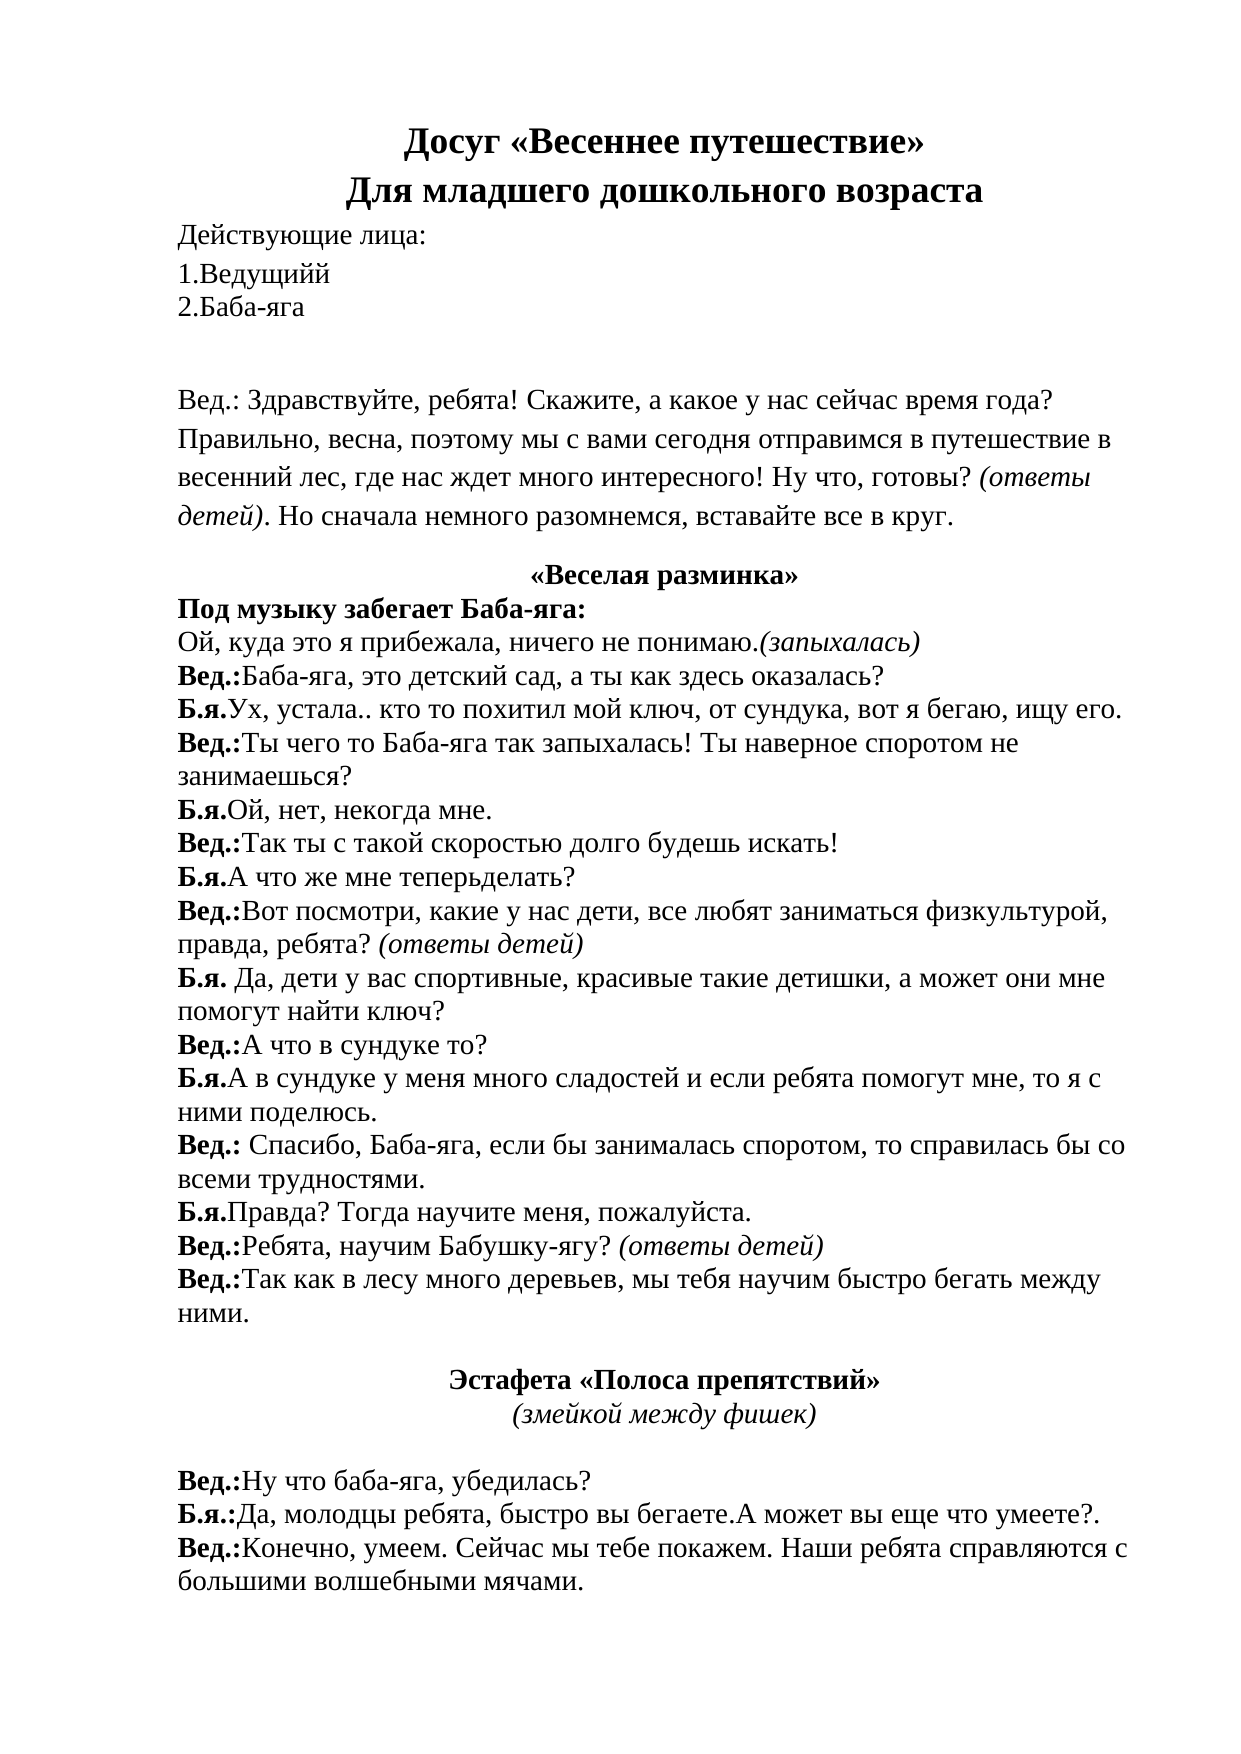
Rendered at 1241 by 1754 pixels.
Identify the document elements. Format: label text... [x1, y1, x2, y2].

text Б.я.Ой, нет, некогда мне. [177, 792, 1152, 826]
text Вед.:А что в сундуке то? [177, 1027, 1152, 1060]
text Вед.:Так ты с такой скоростью долго будешь искать! [177, 826, 1152, 859]
text Досуг «Весеннее путешествие» [177, 118, 1152, 161]
text Эстафета «Полоса препятствий» [177, 1362, 1152, 1396]
text Вед.:Ты чего то Баба-яга так запыхалась! Ты наверное споротом не занимаешься? [177, 725, 1152, 792]
text Б.я.А в сундуке у меня много сладостей и если ребята помогут мне, то я с ними поделюсь. [177, 1060, 1152, 1127]
text Ой, куда это я прибежала, ничего не понимаю.(запыхалась) [177, 624, 1152, 658]
text Вед.:Конечно, умеем. Сейчас мы тебе покажем. Наши ребята справляются с большими волшебными мячами. [177, 1530, 1152, 1597]
text Для младшего дошкольного возраста [177, 168, 1152, 211]
text Вед.:Ну что баба-яга, убедилась? [177, 1463, 1152, 1496]
text Вед.:Баба-яга, это детский сад, а ты как здесь оказалась? [177, 658, 1152, 691]
text Вед.:Вот посмотри, какие у нас дети, все любят заниматься физкультурой, правда, ребята? (ответы детей) [177, 893, 1152, 960]
text 2.Баба-яга [177, 289, 1152, 323]
text Действующие лица: [177, 217, 1152, 251]
text Б.я.А что же мне теперьделать? [177, 859, 1152, 893]
text Б.я.:Да, молодцы ребята, быстро вы бегаете.А может вы еще что умеете?. [177, 1496, 1152, 1530]
text Б.я. Да, дети у вас спортивные, красивые такие детишки, а может они мне помогут найти ключ? [177, 960, 1152, 1027]
text Б.я.Правда? Тогда научите меня, пожалуйста. [177, 1194, 1152, 1228]
text 1.Ведущийй [177, 256, 1152, 289]
text (змейкой между фишек) [177, 1396, 1152, 1429]
text Под музыку забегает Баба-яга: [177, 591, 1152, 624]
text Вед.: Спасибо, Баба-яга, если бы занималась споротом, то справилась бы со всеми трудностями. [177, 1127, 1152, 1194]
text Б.я.Ух, устала.. кто то похитил мой ключ, от сундука, вот я бегаю, ищу его. [177, 691, 1152, 725]
text Вед.: Здравствуйте, ребята! Скажите, а какое у нас сейчас время года? Правильно, весна, поэтому мы с вами сегодня отправимся в путешествие в весенний лес, где нас ждет много интересного! Ну что, готовы? (ответы детей). Но сначала немного разомнемся, вставайте все в круг. [177, 382, 1152, 531]
text Вед.:Так как в лесу много деревьев, мы тебя научим быстро бегать между ними. [177, 1262, 1152, 1329]
text «Веселая разминка» [177, 557, 1152, 591]
text Вед.:Ребята, научим Бабушку-ягу? (ответы детей) [177, 1228, 1152, 1262]
